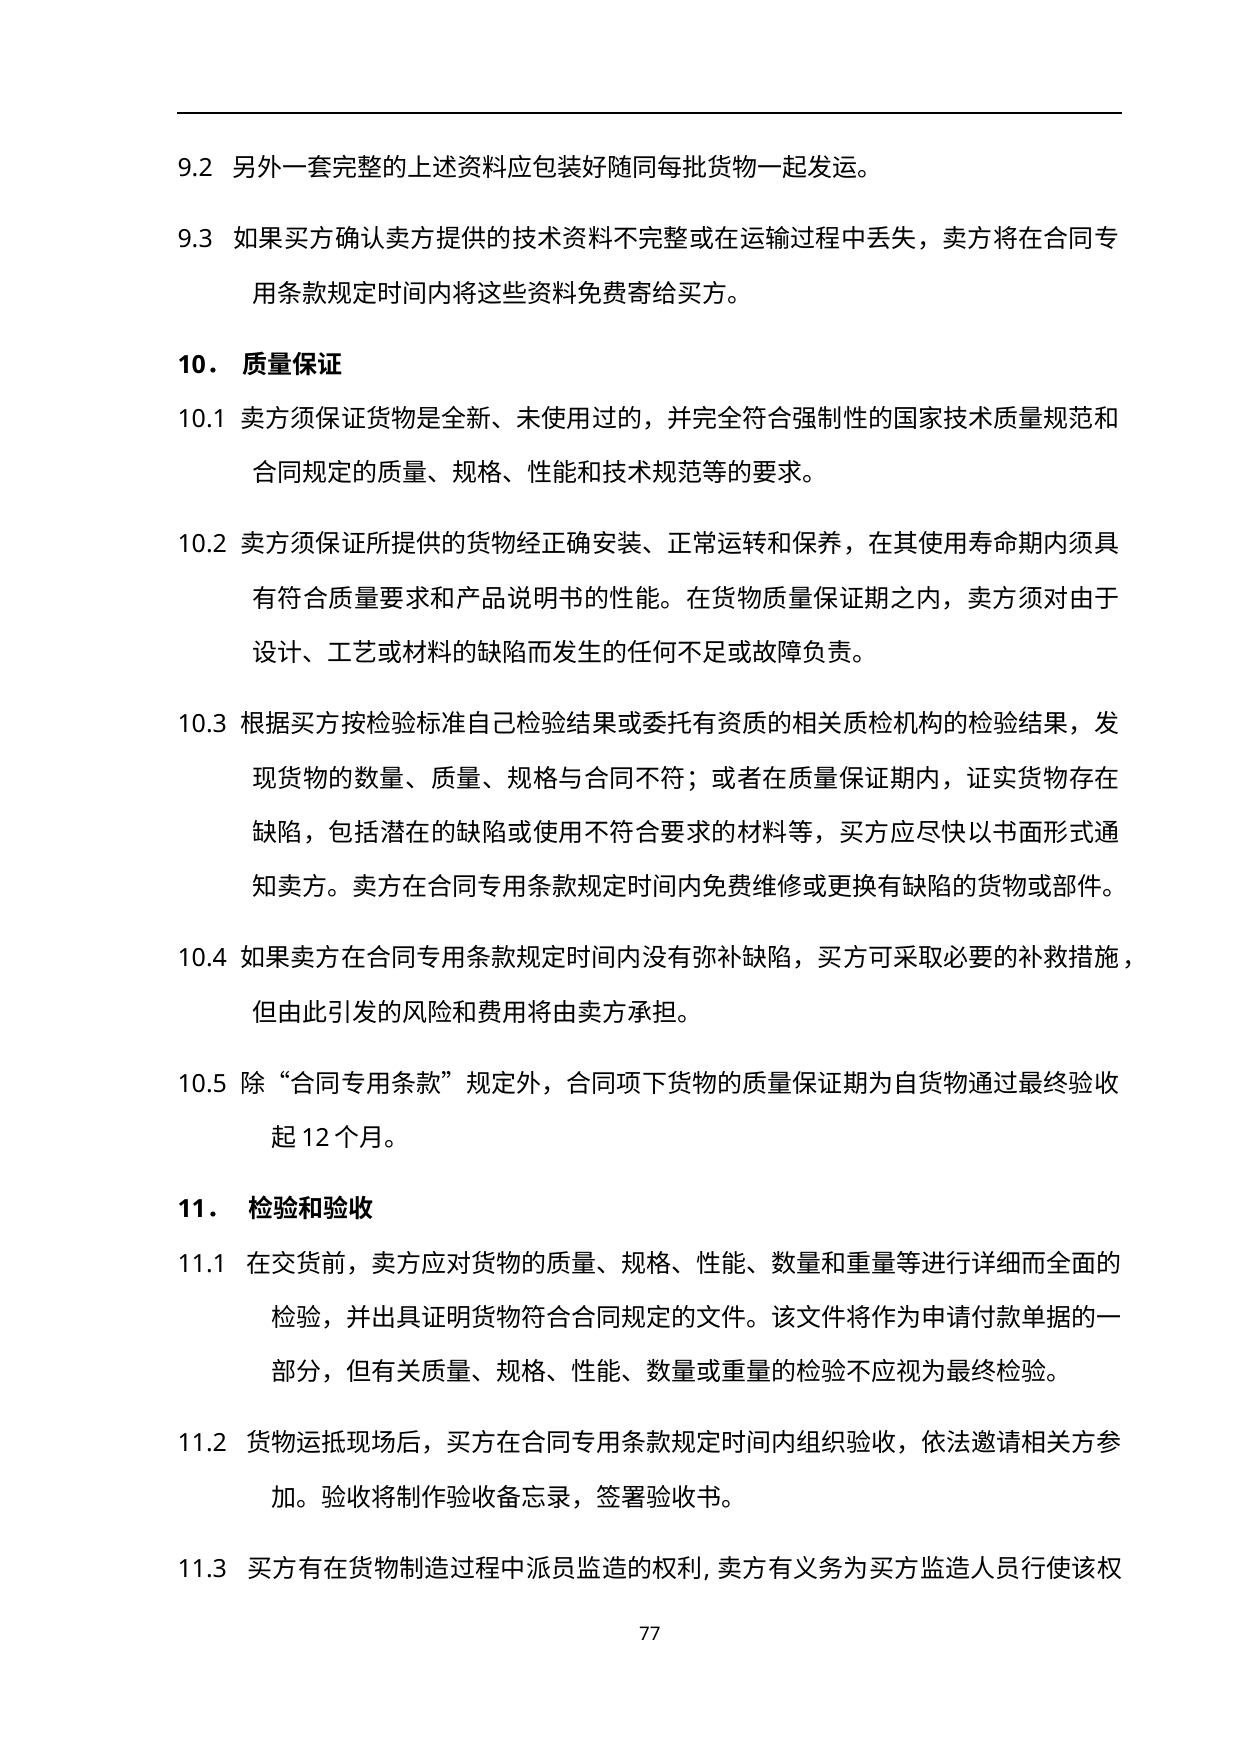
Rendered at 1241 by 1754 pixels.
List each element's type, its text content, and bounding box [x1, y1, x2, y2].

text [177, 1548, 1122, 1584]
text 11.1 在交货前，卖方应对货物的质量、规格、性能、数量和重量等进行详细而全面的检验，并出具证明货物符合合同规定的文件。该文件将作为申请付款单据的一部分，但有关质量、规格、性能、数量或重量的检验不应视为最终检验。 [177, 1243, 1122, 1388]
text 11.2 货物运抵现场后，买方在合同专用条款规定时间内组织验收，依法邀请相关方参加。验收将制作验收备忘录，签署验收书。 [177, 1423, 1122, 1513]
text 9.3 如果买方确认卖方提供的技术资料不完整或在运输过程中丢失，卖方将在合同专用条款规定时间内将这些资料免费寄给买方。 [177, 219, 1122, 309]
text 10.1 卖方须保证货物是全新、未使用过的，并完全符合强制性的国家技术质量规范和合同规定的质量、规格、性能和技术规范等的要求。 [177, 398, 1122, 489]
text 10.5 除“合同专用条款”规定外，合同项下货物的质量保证期为自货物通过最终验收起12个月。 [177, 1063, 1122, 1154]
text 10.2 卖方须保证所提供的货物经正确安装、正常运转和保养，在其使用寿命期内须具有符合质量要求和产品说明书的性能。在货物质量保证期之内，卖方须对由于设计、工艺或材料的缺陷而发生的任何不足或故障负责。 [177, 524, 1122, 669]
subtitle 11． 检验和验收 [177, 1189, 1122, 1225]
text 10.4 如果卖方在合同专用条款规定时间内没有弥补缺陷，买方可采取必要的补救措施，但由此引发的风险和费用将由卖方承担。 [177, 938, 1122, 1028]
text 10.3 根据买方按检验标准自己检验结果或委托有资质的相关质检机构的检验结果，发现货物的数量、质量、规格与合同不符；或者在质量保证期内，证实货物存在缺陷，包括潜在的缺陷或使用不符合要求的材料等，买方应尽快以书面形式通知卖方。卖方在合同专用条款规定时间内免费维修或更换有缺陷的货物或部件。 [177, 704, 1122, 903]
text 9.2 另外一套完整的上述资料应包装好随同每批货物一起发运。 [177, 148, 1122, 184]
subtitle 10． 质量保证 [177, 344, 1122, 380]
